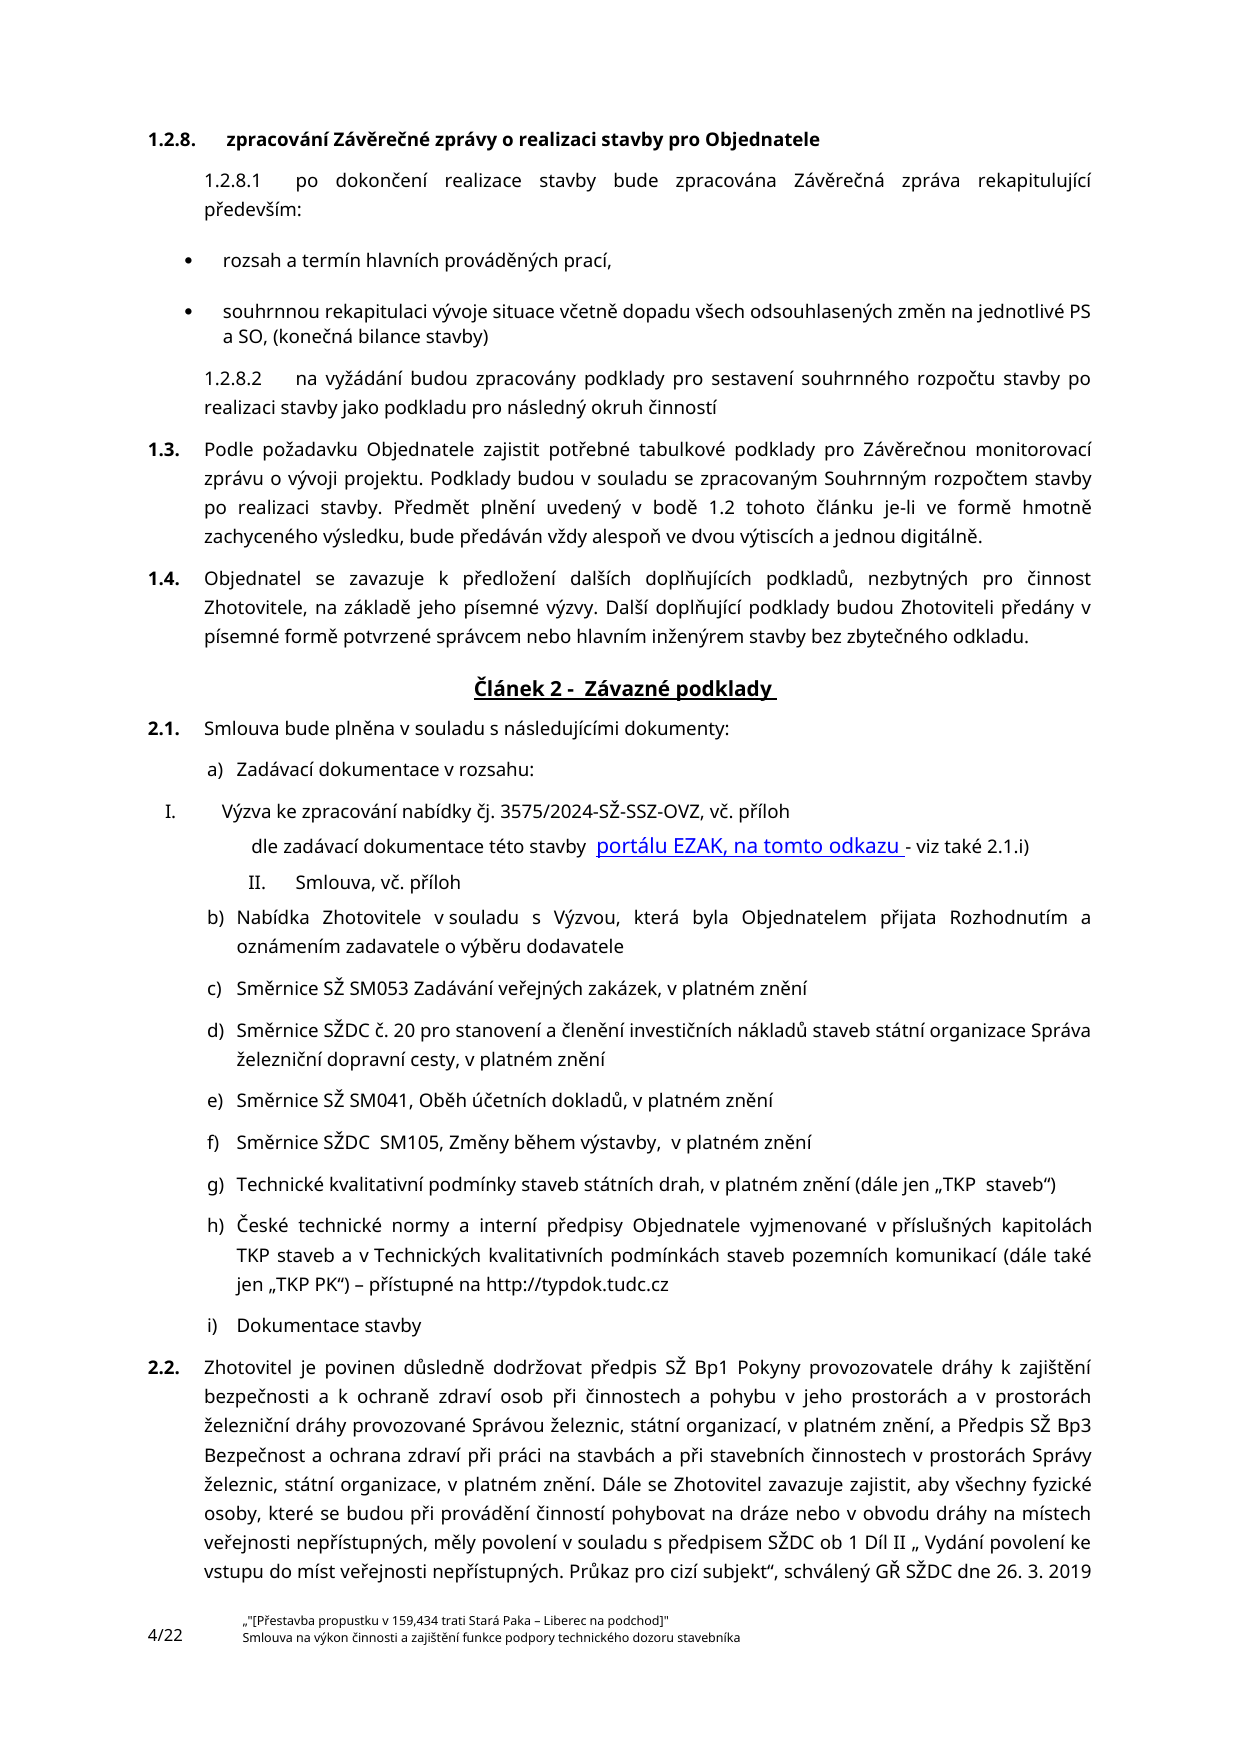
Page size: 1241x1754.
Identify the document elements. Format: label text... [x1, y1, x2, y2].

list Směrnice SŽDC SM105, Změny během výstavby, v platném znění [207, 1126, 1092, 1155]
text 1.3. Podle požadavku Objednatele zajistit potřebné tabulkové podklady pro Závěrečnou monitorovací zprávu o vývoji projektu. Podklady budou v souladu se zpracovaným Souhrnným rozpočtem stavby po realizaci stavby. Předmět plnění uvedený v bodě 1.2 tohoto článku je-li ve formě hmotně zachyceného výsledku, bude předáván vždy alespoň ve dvou výtiscích a jednou digitálně. [148, 433, 1092, 549]
list Smlouva, vč. příloh [266, 866, 1092, 895]
list dle zadávací dokumentace této stavby portálu EZAK, na tomto odkazu - viz také 2.1.i) [223, 830, 1092, 859]
list Nabídka Zhotovitele v souladu s Výzvou, která byla Objednatelem přijata Rozhodnutím a oznámením zadavatele o výběru dodavatele [207, 901, 1092, 959]
text 1.2.8.1 po dokončení realizace stavby bude zpracována Závěrečná zpráva rekapitulující především: [204, 164, 1092, 223]
text 2.1. Smlouva bude plněna v souladu s následujícími dokumenty: [148, 715, 1092, 741]
text 1.2.8.2 na vyžádání budou zpracovány podklady pro sestavení souhrnného rozpočtu stavby po realizaci stavby jako podkladu pro následný okruh činností [204, 362, 1092, 420]
text Článek 2 - Závazné podklady [148, 674, 1092, 703]
list souhrnnou rekapitulaci vývoje situace včetně dopadu všech odsouhlasených změn na jednotlivé PS a SO, (konečná bilance stavby) [185, 298, 1092, 349]
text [148, 1351, 1092, 1584]
list Dokumentace stavby [207, 1309, 1092, 1339]
list České technické normy a interní předpisy Objednatele vyjmenované v příslušných kapitolách TKP staveb a v Technických kvalitativních podmínkách staveb pozemních komunikací (dále také jen „TKP PK“) – přístupné na http://typdok.tudc.cz [207, 1209, 1092, 1297]
list Směrnice SŽ SM041, Oběh účetních dokladů, v platném znění [207, 1084, 1092, 1114]
list Zadávací dokumentace v rozsahu: [207, 753, 1092, 782]
text 1.4. Objednatel se zavazuje k předložení dalších doplňujících podkladů, nezbytných pro činnost Zhotovitele, na základě jeho písemné výzvy. Další doplňující podklady budou Zhotoviteli předány v písemné formě potvrzené správcem nebo hlavním inženýrem stavby bez zbytečného odkladu. [148, 562, 1092, 649]
list Směrnice SŽ SM053 Zadávání veřejných zakázek, v platném znění [207, 972, 1092, 1001]
list rozsah a termín hlavních prováděných prací, [185, 248, 1092, 273]
text 1.2.8. zpracování Závěrečné zprávy o realizaci stavby pro Objednatele [148, 126, 1092, 152]
list Směrnice SŽDC č. 20 pro stanovení a členění investičních nákladů staveb státní organizace Správa železniční dopravní cesty, v platném znění [207, 1014, 1092, 1072]
list Technické kvalitativní podmínky staveb státních drah, v platném znění (dále jen „TKP staveb“) [207, 1168, 1092, 1197]
list Výzva ke zpracování nabídky čj. 3575/2024-SŽ-SSZ-OVZ, vč. příloh [148, 795, 1092, 824]
